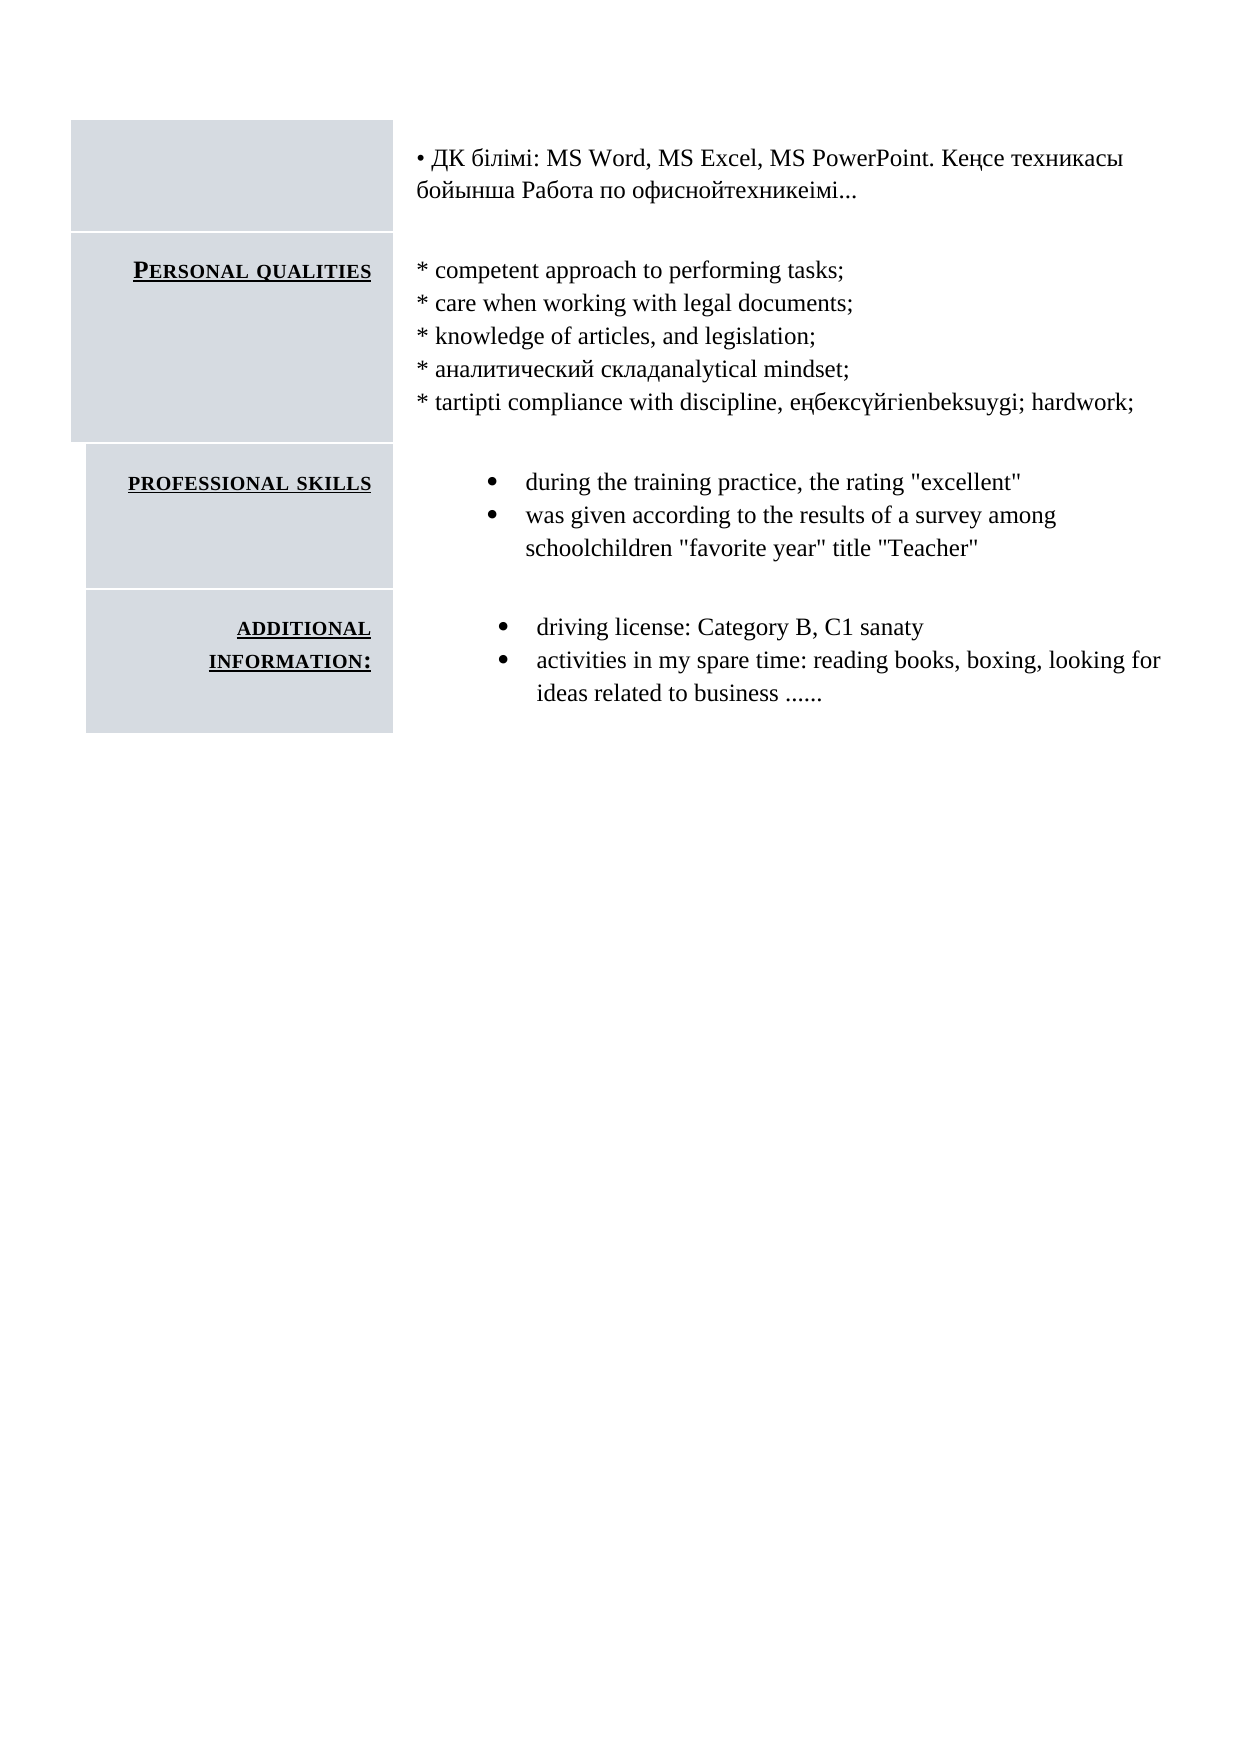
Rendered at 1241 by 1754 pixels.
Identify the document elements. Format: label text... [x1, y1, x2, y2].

table_cell additional information: [86, 590, 393, 733]
table_cell during the training practice, the rating "excellent" was given according to the results of a survey among schoolchildren "favorite year" title "Teacher" [395, 444, 1194, 588]
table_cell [71, 120, 393, 231]
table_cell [395, 120, 1194, 231]
table_cell professional skills [86, 444, 393, 588]
table_cell Personal qualities [71, 233, 393, 442]
table_cell driving license: Category B, C1 sanaty activities in my spare time: reading books, boxing, looking for ideas related to business ...... [395, 590, 1194, 733]
table_cell * competent approach to performing tasks; * care when working with legal documents; * knowledge of articles, and legislation; * аналитический складanalytical mindset; * tartipti compliance with discipline, еңбексүйгіenbeksuygi; hardwork; [395, 233, 1194, 442]
